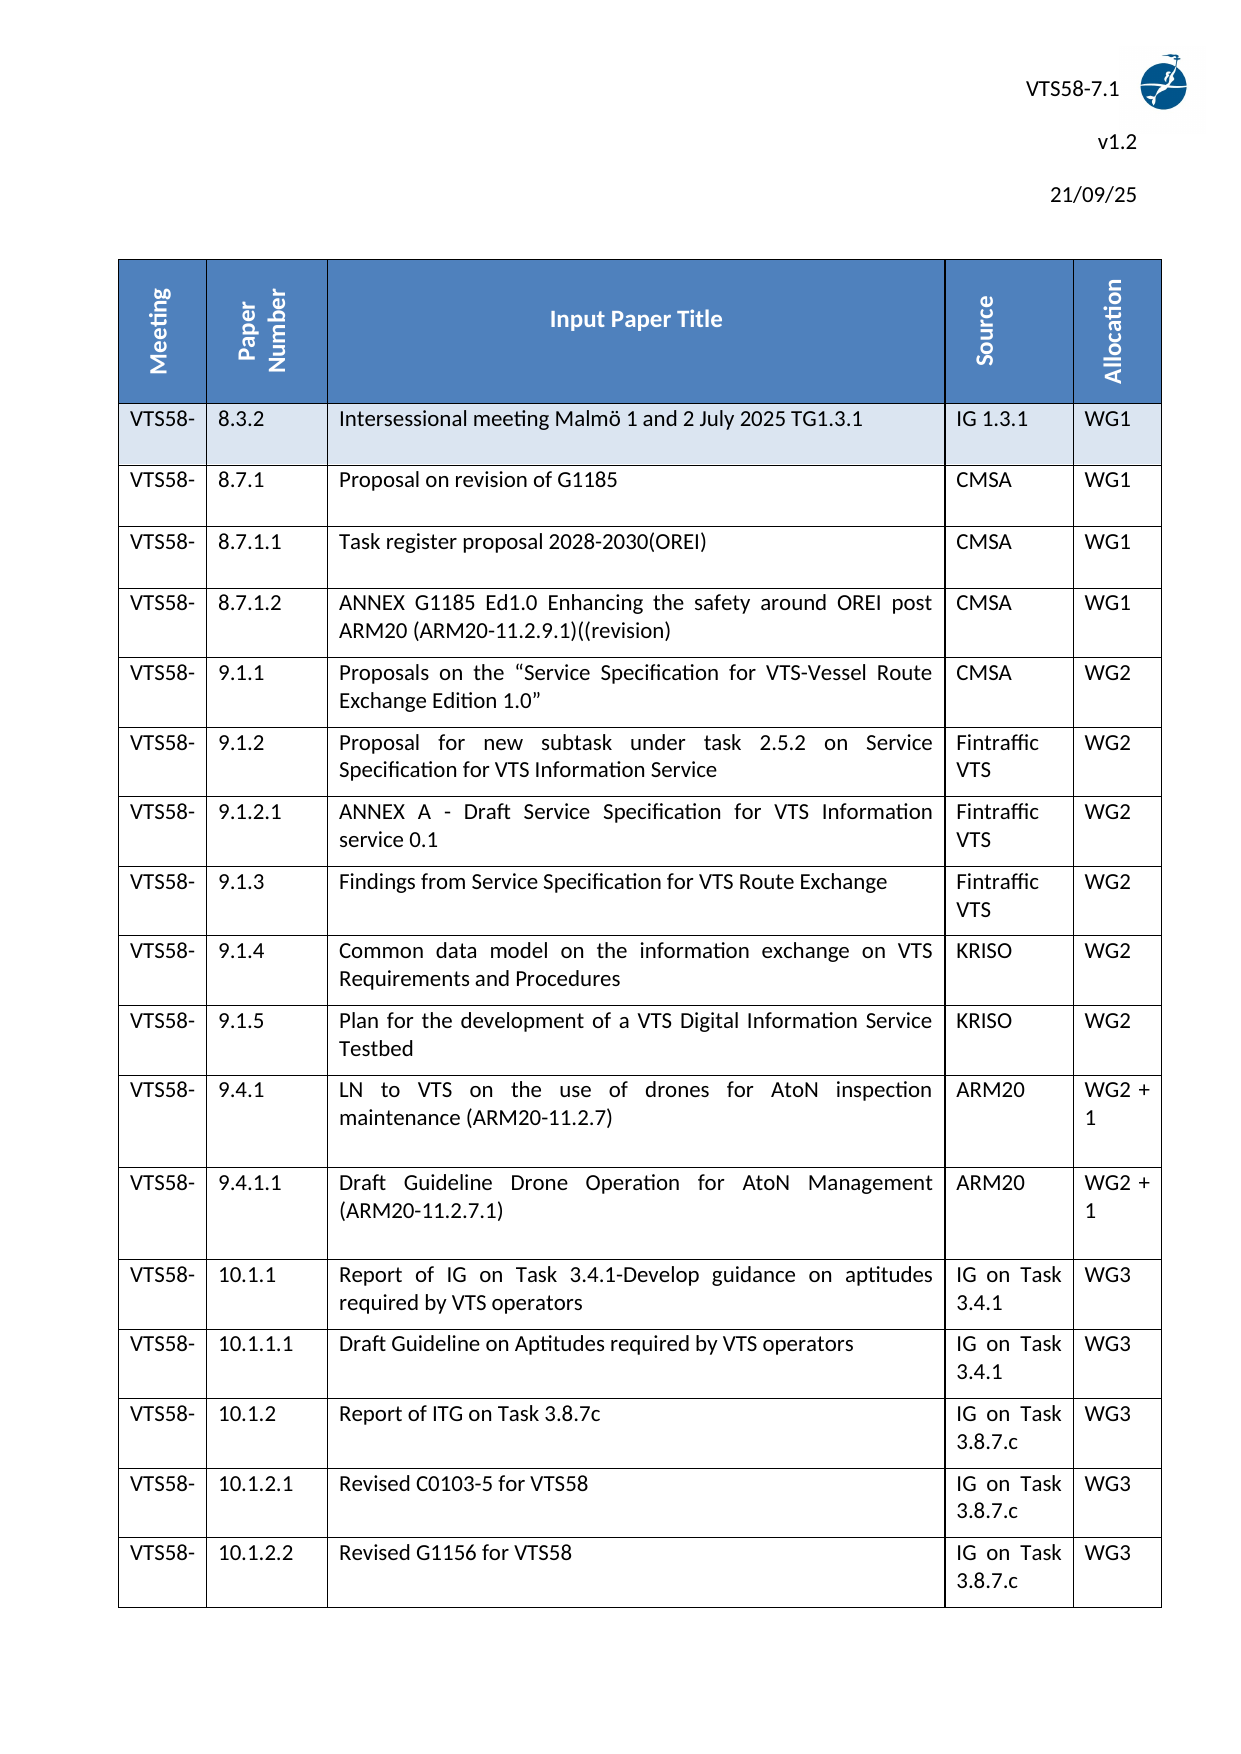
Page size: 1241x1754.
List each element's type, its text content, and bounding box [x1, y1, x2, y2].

table_cell Draft Guideline on Aptitudes required by VTS operators [328, 1330, 944, 1398]
table_cell Proposal for new subtask under task 2.5.2 on Service Specification for VTS Information Service [328, 728, 944, 796]
table_header Input Paper Title [328, 260, 944, 403]
table_cell 9.4.1 [207, 1076, 327, 1167]
table_cell Plan for the development of a VTS Digital Information Service Testbed [328, 1006, 944, 1074]
table_cell VTS58- [119, 1076, 206, 1167]
table_cell 9.1.1 [207, 658, 327, 727]
table_cell VTS58- [119, 1469, 206, 1537]
table_cell 10.1.2.2 [207, 1538, 327, 1607]
table_cell IG on Task 3.8.7.c [946, 1399, 1073, 1468]
table_cell Fintraffic VTS [946, 867, 1073, 935]
table_cell 8.7.1 [207, 466, 327, 526]
table_cell VTS58- [119, 466, 206, 526]
table_cell ARM20 [946, 1076, 1073, 1167]
table_cell WG2 + 1 [1074, 1076, 1161, 1167]
table_header Paper Number [207, 260, 327, 403]
table_cell VTS58- [119, 404, 206, 464]
table_cell KRISO [946, 1006, 1073, 1074]
table_cell VTS58- [119, 527, 206, 587]
table_cell VTS58- [119, 589, 206, 657]
table_cell IG on Task 3.8.7.c [946, 1538, 1073, 1607]
table_cell VTS58- [119, 867, 206, 935]
table_cell VTS58- [119, 936, 206, 1005]
table_cell WG2 [1074, 936, 1161, 1005]
table_cell VTS58- [119, 1330, 206, 1398]
table_cell Task register proposal 2028-2030(OREI) [328, 527, 944, 587]
table_cell IG on Task 3.8.7.c [946, 1469, 1073, 1537]
table_cell Revised G1156 for VTS58 [328, 1538, 944, 1607]
table_cell WG2 [1074, 658, 1161, 727]
table_cell ARM20 [946, 1168, 1073, 1259]
table_cell 9.1.3 [207, 867, 327, 935]
table_header Allocation [1074, 260, 1161, 403]
table_cell WG2 [1074, 1006, 1161, 1074]
table_cell WG1 [1074, 589, 1161, 657]
table_cell 10.1.2.1 [207, 1469, 327, 1537]
table_cell 10.1.2 [207, 1399, 327, 1468]
table_cell 9.1.4 [207, 936, 327, 1005]
table_cell 10.1.1 [207, 1260, 327, 1328]
table_cell WG3 [1074, 1469, 1161, 1537]
table_cell Intersessional meeting Malmö 1 and 2 July 2025 TG1.3.1 [328, 404, 944, 464]
table_header Meeting [119, 260, 206, 403]
table_cell ANNEX A - Draft Service Specification for VTS Information service 0.1 [328, 797, 944, 866]
table_cell 8.7.1.1 [207, 527, 327, 587]
table_cell VTS58- [119, 1168, 206, 1259]
table_cell WG1 [1074, 466, 1161, 526]
table_cell WG3 [1074, 1330, 1161, 1398]
table_cell VTS58- [119, 1538, 206, 1607]
table_cell WG3 [1074, 1538, 1161, 1607]
table_cell WG2 [1074, 797, 1161, 866]
table_cell WG1 [1074, 404, 1161, 464]
table_cell 8.7.1.2 [207, 589, 327, 657]
table_cell Proposal on revision of G1185 [328, 466, 944, 526]
table_cell KRISO [946, 936, 1073, 1005]
table_cell CMSA [946, 466, 1073, 526]
table_cell 9.4.1.1 [207, 1168, 327, 1259]
table_cell Report of IG on Task 3.4.1-Develop guidance on aptitudes required by VTS operators [328, 1260, 944, 1328]
table_cell Proposals on the “Service Specification for VTS-Vessel Route Exchange Edition 1.0” [328, 658, 944, 727]
table_cell IG on Task 3.4.1 [946, 1330, 1073, 1398]
table_cell Revised C0103-5 for VTS58 [328, 1469, 944, 1537]
table_cell WG2 [1074, 867, 1161, 935]
table_cell ANNEX G1185 Ed1.0 Enhancing the safety around OREI post ARM20 (ARM20-11.2.9.1)((revision) [328, 589, 944, 657]
table_cell VTS58- [119, 658, 206, 727]
table_cell VTS58- [119, 797, 206, 866]
table_cell 9.1.5 [207, 1006, 327, 1074]
table_cell Report of ITG on Task 3.8.7c [328, 1399, 944, 1468]
table_cell VTS58- [119, 728, 206, 796]
table_cell CMSA [946, 589, 1073, 657]
picture [1118, 46, 1207, 134]
table_cell IG 1.3.1 [946, 404, 1073, 464]
table_cell VTS58- [119, 1260, 206, 1328]
table_cell Draft Guideline Drone Operation for AtoN Management (ARM20-11.2.7.1) [328, 1168, 944, 1259]
table_cell 9.1.2.1 [207, 797, 327, 866]
table_cell VTS58- [119, 1006, 206, 1074]
table_cell Fintraffic VTS [946, 797, 1073, 866]
table_cell WG3 [1074, 1399, 1161, 1468]
table_cell WG2 [1074, 728, 1161, 796]
table_cell Findings from Service Specification for VTS Route Exchange [328, 867, 944, 935]
table_cell IG on Task 3.4.1 [946, 1260, 1073, 1328]
table_cell CMSA [946, 658, 1073, 727]
table_cell Fintraffic VTS [946, 728, 1073, 796]
table_cell LN to VTS on the use of drones for AtoN inspection maintenance (ARM20-11.2.7) [328, 1076, 944, 1167]
table_cell 9.1.2 [207, 728, 327, 796]
table_header Source [946, 260, 1073, 403]
table_cell 8.3.2 [207, 404, 327, 464]
table_cell WG3 [1074, 1260, 1161, 1328]
table_cell Common data model on the information exchange on VTS Requirements and Procedures [328, 936, 944, 1005]
table_cell WG1 [1074, 527, 1161, 587]
table_cell WG2 + 1 [1074, 1168, 1161, 1259]
table_cell VTS58- [119, 1399, 206, 1468]
table_cell CMSA [946, 527, 1073, 587]
table_cell 10.1.1.1 [207, 1330, 327, 1398]
